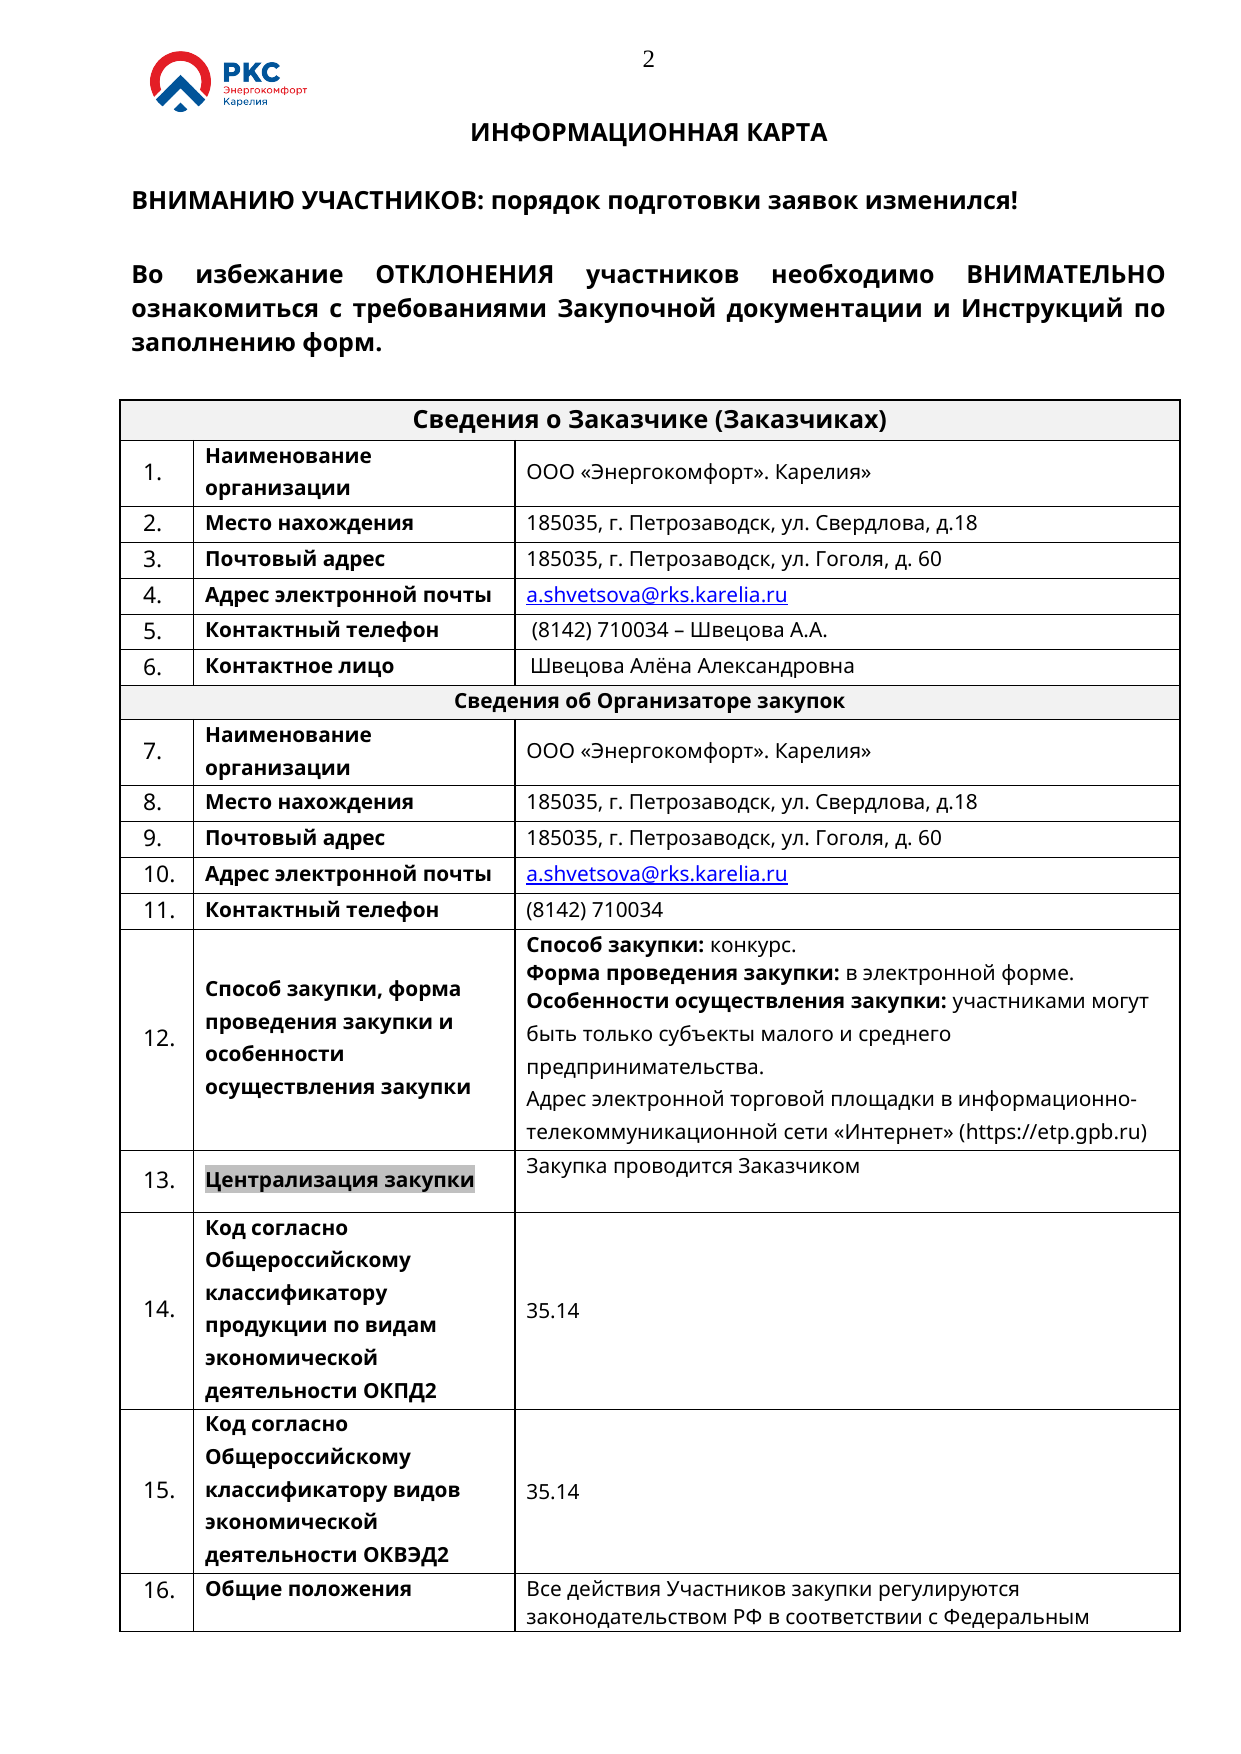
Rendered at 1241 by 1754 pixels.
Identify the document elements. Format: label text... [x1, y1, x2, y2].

table_cell a.shvetsova@rks.karelia.ru [516, 858, 1179, 893]
table_cell Централизация закупки [194, 1151, 514, 1212]
table_cell [121, 1213, 193, 1408]
table_cell a.shvetsova@rks.karelia.ru [516, 579, 1179, 613]
table_cell [121, 579, 193, 613]
table_cell [121, 507, 193, 542]
table_cell [121, 930, 193, 1150]
table_cell Код согласно Общероссийскому классификатору видов экономической деятельности ОКВЭД2 [194, 1410, 514, 1573]
table_cell [121, 822, 193, 857]
table_cell Почтовый адрес [194, 822, 514, 857]
table_cell 185035, г. Петрозаводск, ул. Гоголя, д. 60 [516, 822, 1179, 857]
table_cell 185035, г. Петрозаводск, ул. Гоголя, д. 60 [516, 543, 1179, 578]
table_cell Место нахождения [194, 507, 514, 542]
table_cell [516, 1574, 1179, 1631]
table_cell Наименование организации [194, 720, 514, 785]
text Во избежание ОТКЛОНЕНИЯ участников необходимо ВНИМАТЕЛЬНО ознакомиться с требованиями Закупочной документации и Инструкций по заполнению форм. [131, 257, 1166, 359]
table_cell [121, 894, 193, 929]
table_cell [121, 650, 193, 685]
table_header Сведения о Заказчике (Заказчиках) [121, 401, 1179, 440]
table_cell Контактное лицо [194, 650, 514, 685]
table_cell Способ закупки, форма проведения закупки и особенности осуществления закупки [194, 930, 514, 1150]
text ВНИМАНИЮ УЧАСТНИКОВ: порядок подготовки заявок изменился! [131, 182, 1166, 216]
table_cell Сведения об Организаторе закупок [121, 686, 1179, 719]
table_cell [121, 1151, 193, 1212]
table_cell 35.14 [516, 1213, 1179, 1408]
table_cell 35.14 [516, 1410, 1179, 1573]
table_cell Адрес электронной почты [194, 858, 514, 893]
table_cell [121, 720, 193, 785]
table_cell [121, 858, 193, 893]
table_cell Контактный телефон [194, 894, 514, 929]
table_cell Закупка проводится Заказчиком [516, 1151, 1179, 1212]
table_cell [121, 786, 193, 821]
table_cell [121, 1410, 193, 1573]
table_cell 185035, г. Петрозаводск, ул. Свердлова, д.18 [516, 507, 1179, 542]
table_cell [121, 543, 193, 578]
table_cell [121, 441, 193, 506]
table_cell Наименование организации [194, 441, 514, 506]
table_cell Контактный телефон [194, 615, 514, 649]
table_cell [121, 615, 193, 649]
table_cell ООО «Энергокомфорт». Карелия» [516, 720, 1179, 785]
table_cell Общие положения [194, 1574, 514, 1631]
picture [134, 35, 317, 114]
table_cell 185035, г. Петрозаводск, ул. Свердлова, д.18 [516, 786, 1179, 821]
table_cell Место нахождения [194, 786, 514, 821]
table_cell Почтовый адрес [194, 543, 514, 578]
table_cell [121, 1574, 193, 1631]
table_cell Способ закупки: конкурс. Форма проведения закупки: в электронной форме. Особенности осуществления закупки: участниками могут быть только субъекты малого и среднего предпринимательства. Адрес электронной торговой площадки в информационно-телекоммуникационной сети «Интернет» (https://etp.gpb.ru) [516, 930, 1179, 1150]
table_cell Код согласно Общероссийскому классификатору продукции по видам экономической деятельности ОКПД2 [194, 1213, 514, 1408]
table_cell Адрес электронной почты [194, 579, 514, 613]
table_cell (8142) 710034 – Швецова А.А. [516, 615, 1179, 649]
table_cell (8142) 710034 [516, 894, 1179, 929]
text ИНФОРМАЦИОННАЯ КАРТА [131, 114, 1166, 148]
table_cell Швецова Алёна Александровна [516, 650, 1179, 685]
table_cell ООО «Энергокомфорт». Карелия» [516, 441, 1179, 506]
